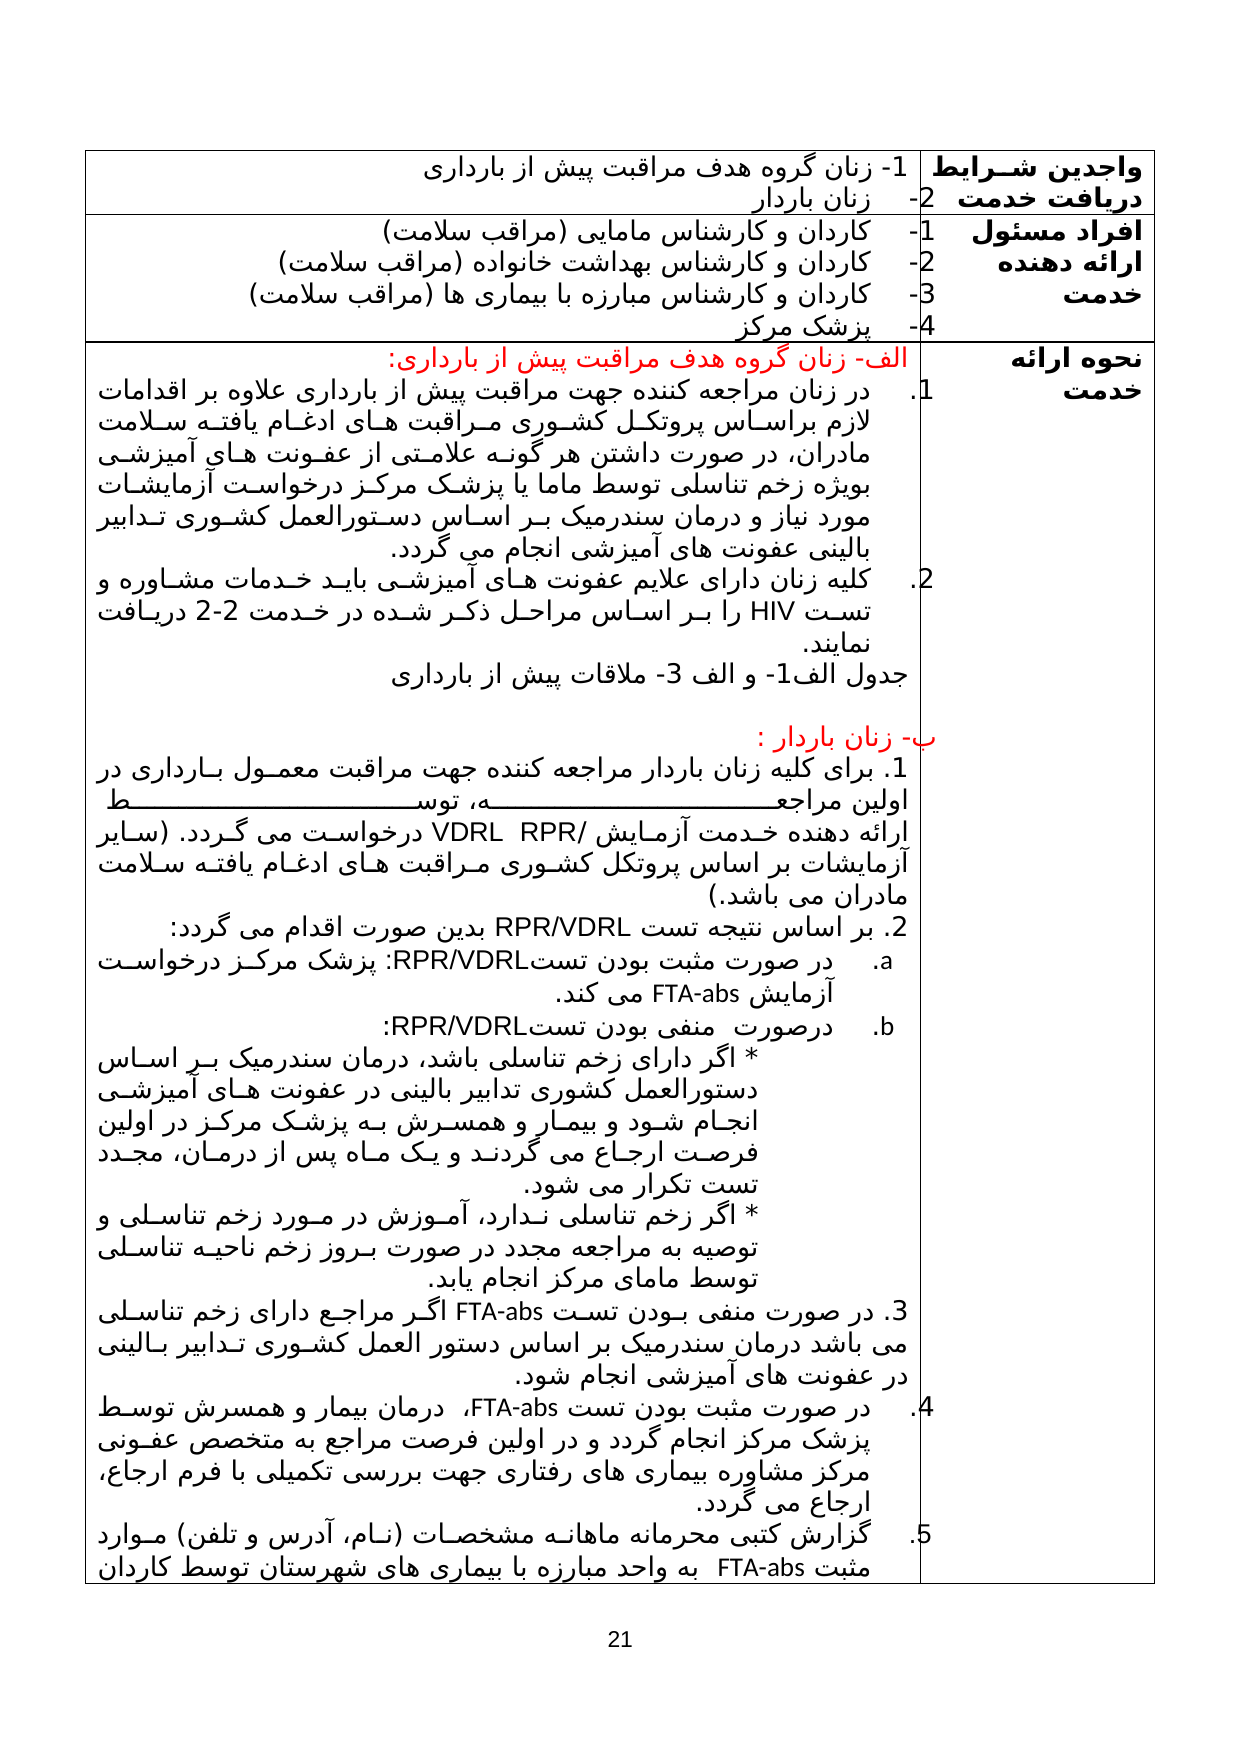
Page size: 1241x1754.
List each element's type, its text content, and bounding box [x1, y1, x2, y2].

table_cell کاردان و کارشناس مامایی (مراقب سلامت) کاردان و کارشناس بهداشت خانواده (مراقب سلامت) کاردان و کارشناس مبارزه با بیماری ها (مراقب سلامت) پزشک مرکز [86, 215, 920, 341]
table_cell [86, 343, 920, 1583]
table_cell واجدین شرایط دریافت خدمت [921, 151, 1154, 214]
table_cell 1- زنان گروه هدف مراقبت پیش از بارداری زنان باردار [86, 151, 920, 214]
table_cell افراد مسئول ارائه دهنده خدمت [921, 215, 1154, 341]
table_cell نحوه ارائه خدمت [921, 343, 1154, 1583]
